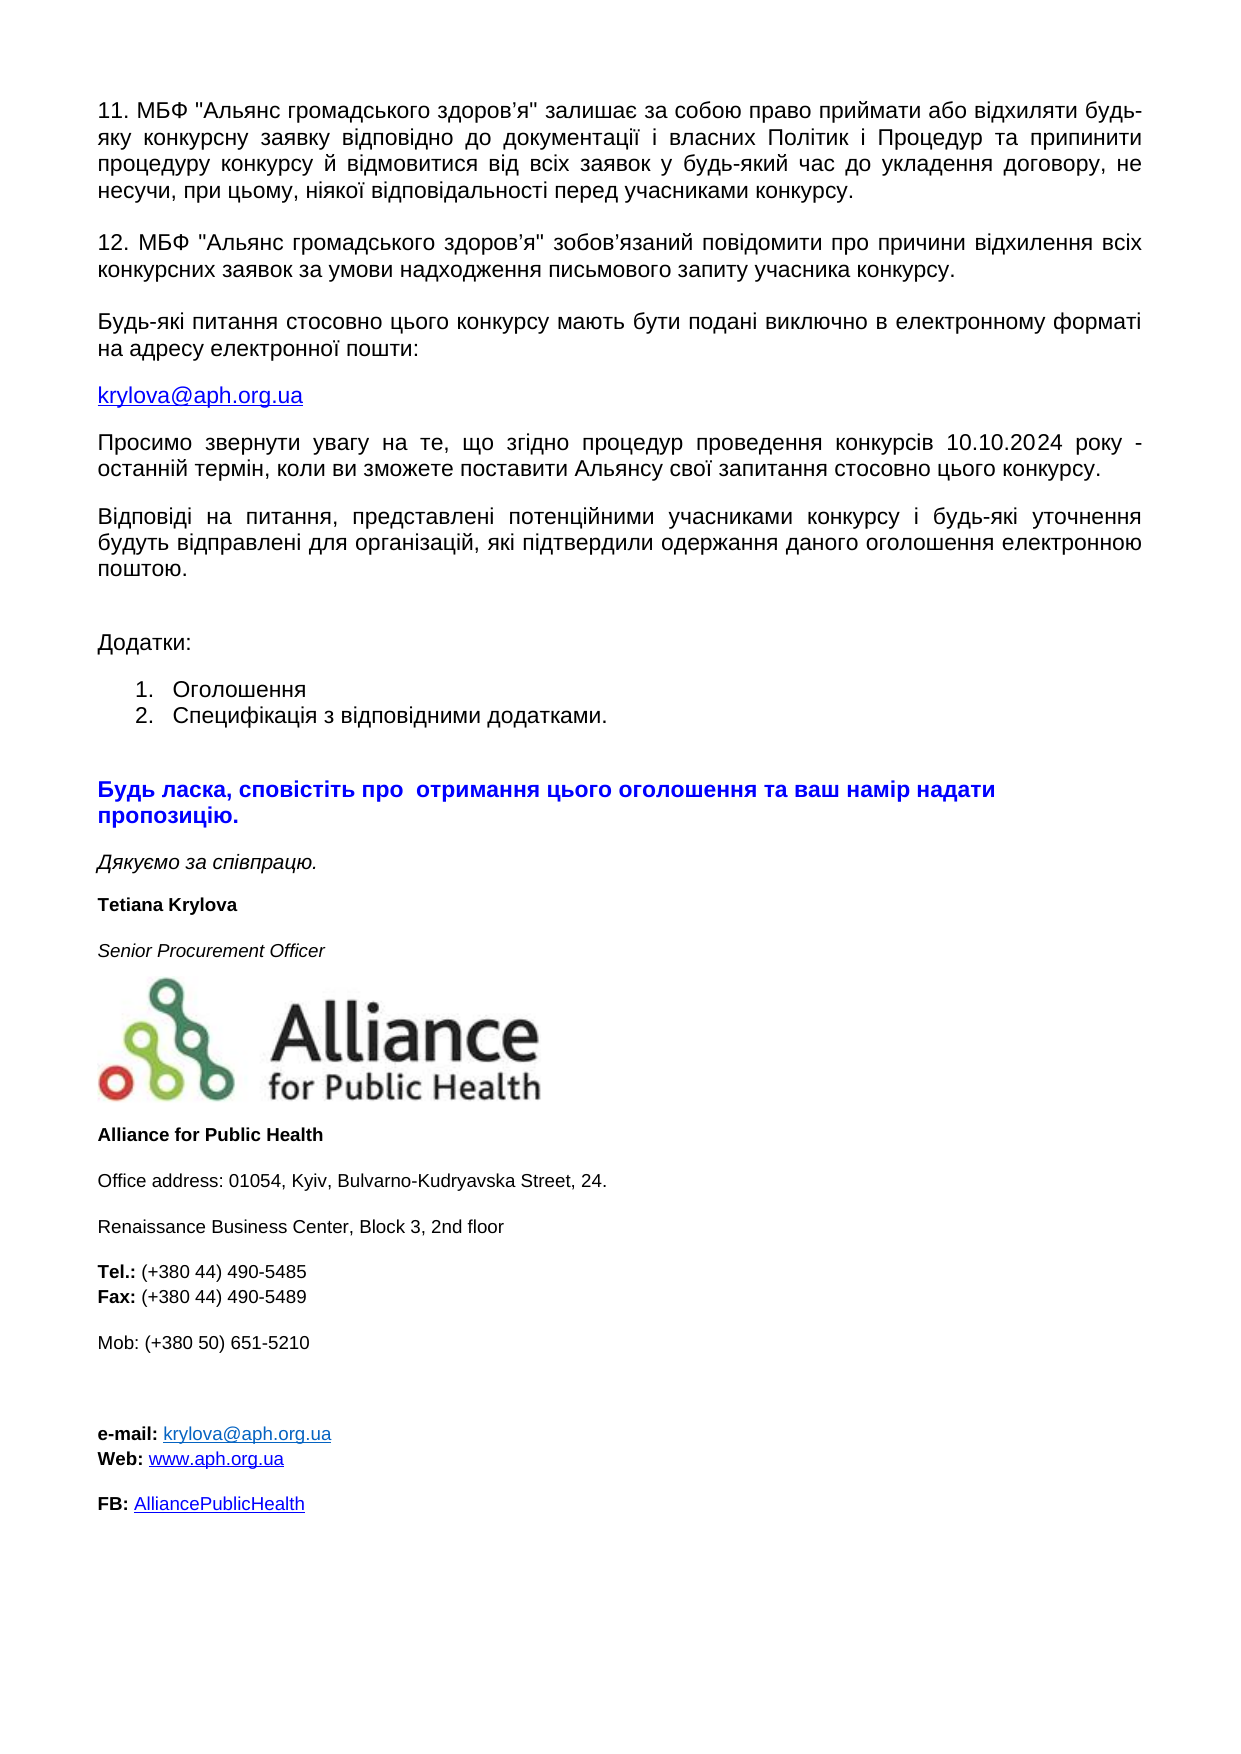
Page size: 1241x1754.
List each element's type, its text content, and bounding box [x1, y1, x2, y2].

text e-mail: krylova@aph.org.ua Web: www.aph.org.ua [97, 1423, 1143, 1469]
text Будь ласка, сповістіть про отримання цього оголошення та ваш намір надати пропозицію. [97, 776, 1143, 829]
text Office address: 01054, Kyiv, Bulvarno-Kudryavska Street, 24. [97, 1170, 1143, 1191]
text Tel.: (+380 44) 490-5485 Fax: (+380 44) 490-5489 [97, 1261, 1143, 1307]
text Просимо звернути увагу на те, що згідно процедур проведення конкурсів 10.10.2024 року - останній термін, коли ви зможете поставити Альянсу свої запитання стосовно цього конкурсу. [97, 429, 1143, 482]
text Дякуємо за співпрацю. [97, 849, 1143, 873]
text FB: AlliancePublicHealth [97, 1493, 1143, 1515]
text 12. МБФ "Альянс громадського здоров’я" зобов’язаний повідомити про причини відхилення всіх конкурсних заявок за умови надходження письмового запиту учасника конкурсу. [97, 229, 1143, 282]
list Оголошення [135, 676, 1143, 702]
list Специфікація з відповідними додатками. [135, 702, 1143, 729]
text Додатки: [97, 629, 1143, 655]
text Senior Procurement Officer [97, 940, 1143, 961]
text Будь-які питання стосовно цього конкурсу мають бути подані виключно в електронному форматі на адресу електронної пошти: [97, 308, 1143, 361]
text Tetiana Krylova [97, 894, 1143, 916]
text 11. МБФ "Альянс громадського здоров’я" залишає за собою право приймати або відхиляти будь-яку конкурсну заявку відповідно до документації і власних Політик і Процедур та припинити процедуру конкурсу й відмовитися від всіх заявок у будь-який час до укладення договору, не несучи, при цьому, ніякої відповідальності перед учасниками конкурсу. [97, 97, 1143, 203]
text Alliance for Public Health [97, 1124, 1143, 1146]
picture [97, 976, 542, 1106]
text Renaissance Business Center, Block 3, 2nd floor [97, 1215, 1143, 1237]
text Mob: (+380 50) 651-5210 [97, 1331, 1143, 1353]
text Відповіді на питання, представлені потенційними учасниками конкурсу і будь-які уточнення будуть відправлені для організацій, які підтвердили одержання даного оголошення електронною поштою. [97, 503, 1143, 582]
text krylova@aph.org.ua [97, 382, 1143, 408]
